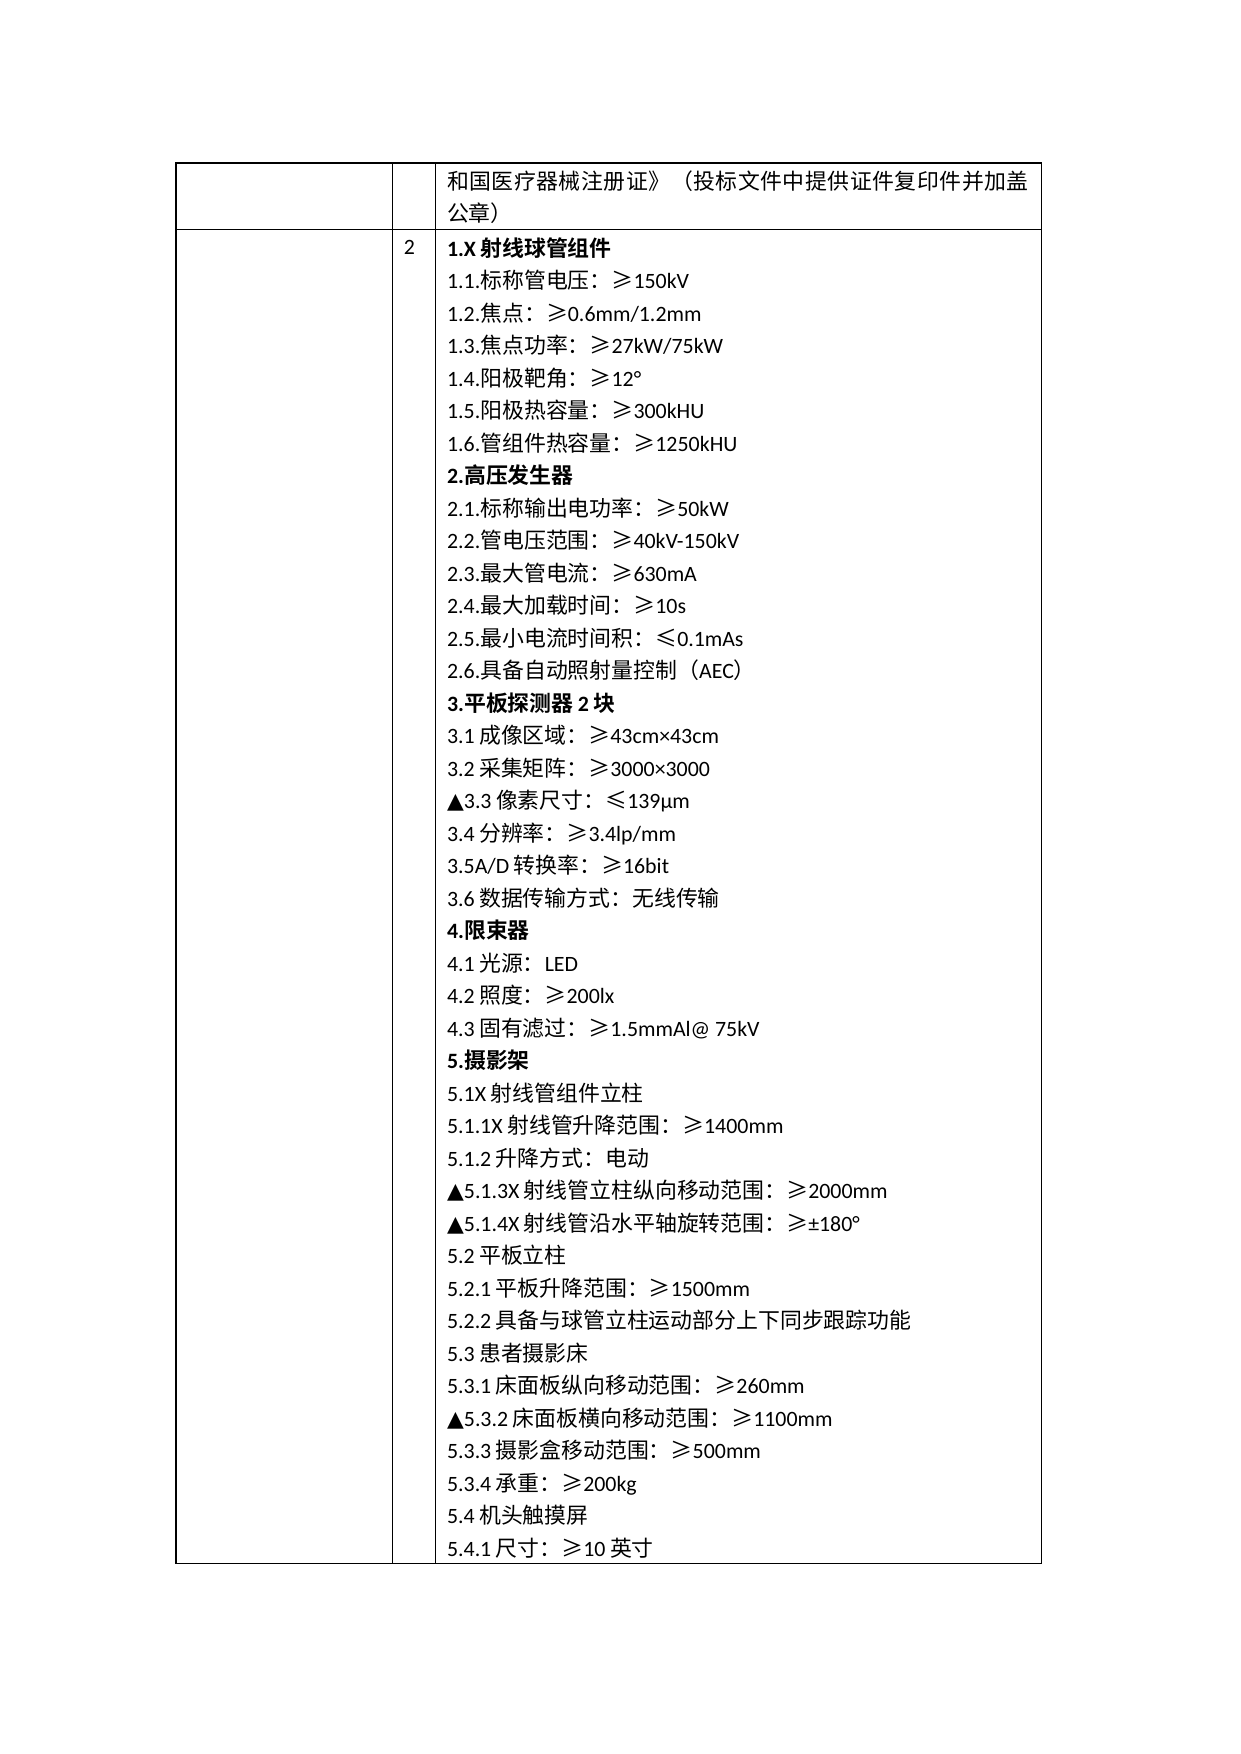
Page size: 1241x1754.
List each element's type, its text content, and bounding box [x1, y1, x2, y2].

table_cell 1 [393, 164, 435, 228]
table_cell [436, 164, 1041, 228]
table_cell ★ [177, 164, 392, 228]
table_cell [177, 230, 392, 1563]
table_cell 2 [393, 230, 435, 1563]
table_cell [436, 230, 1041, 1563]
